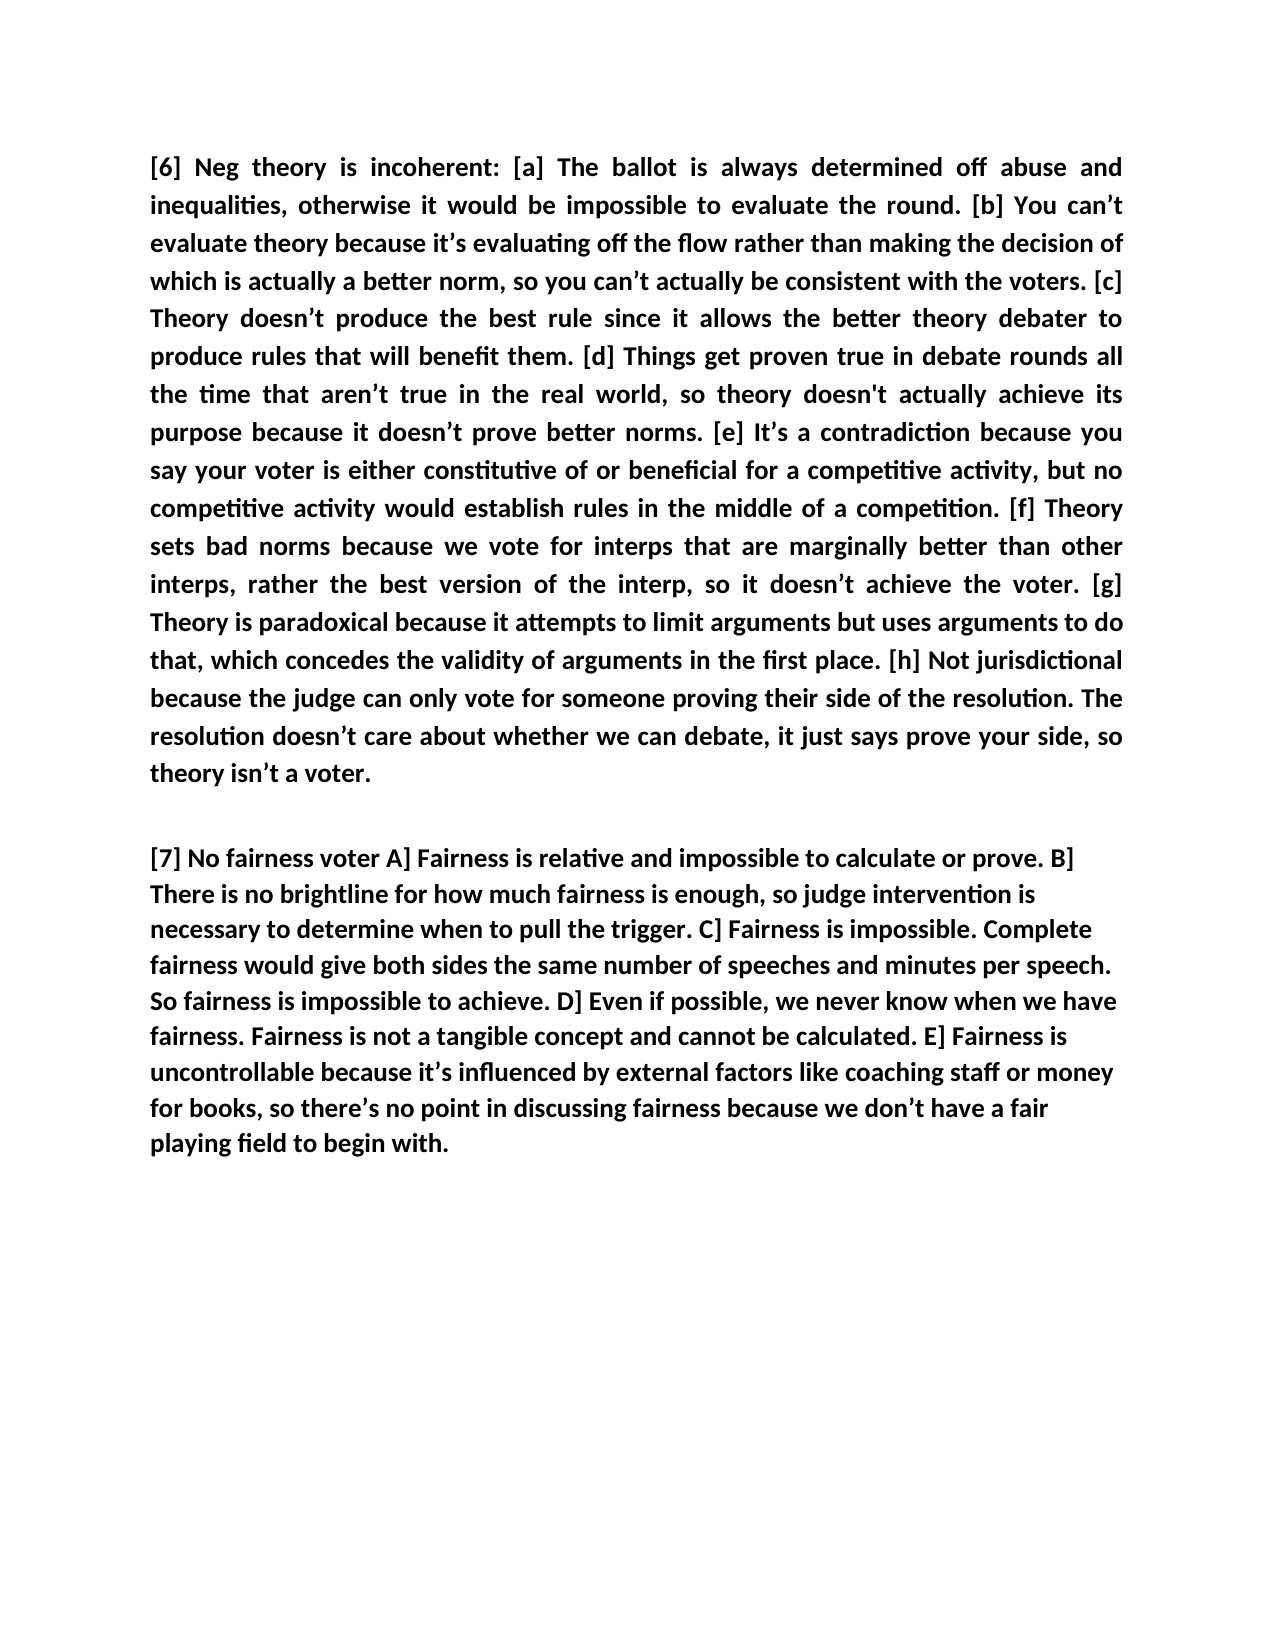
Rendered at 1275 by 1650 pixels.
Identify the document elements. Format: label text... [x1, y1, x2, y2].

subtitle [6] Neg theory is incoherent: [a] The ballot is always determined off abuse and inequalities, otherwise it would be impossible to evaluate the round. [b] You can’t evaluate theory because it’s evaluating off the flow rather than making the decision of which is actually a better norm, so you can’t actually be consistent with the voters. [c] Theory doesn’t produce the best rule since it allows the better theory debater to produce rules that will benefit them. [d] Things get proven true in debate rounds all the time that aren’t true in the real world, so theory doesn't actually achieve its purpose because it doesn’t prove better norms. [e] It’s a contradiction because you say your voter is either constitutive of or beneficial for a competitive activity, but no competitive activity would establish rules in the middle of a competition. [f] Theory sets bad norms because we vote for interps that are marginally better than other interps, rather the best version of the interp, so it doesn’t achieve the voter. [g] Theory is paradoxical because it attempts to limit arguments but uses arguments to do that, which concedes the validity of arguments in the first place. [h] Not jurisdictional because the judge can only vote for someone proving their side of the resolution. The resolution doesn’t care about whether we can debate, it just says prove your side, so theory isn’t a voter. [150, 150, 1125, 790]
subtitle [7] No fairness voter A] Fairness is relative and impossible to calculate or prove. B] There is no brightline for how much fairness is enough, so judge intervention is necessary to determine when to pull the trigger. C] Fairness is impossible. Complete fairness would give both sides the same number of speeches and minutes per speech. So fairness is impossible to achieve. D] Even if possible, we never know when we have fairness. Fairness is not a tangible concept and cannot be calculated. E] Fairness is uncontrollable because it’s influenced by external factors like coaching staff or money for books, so there’s no point in discussing fairness because we don’t have a fair playing field to begin with. [150, 841, 1125, 1159]
